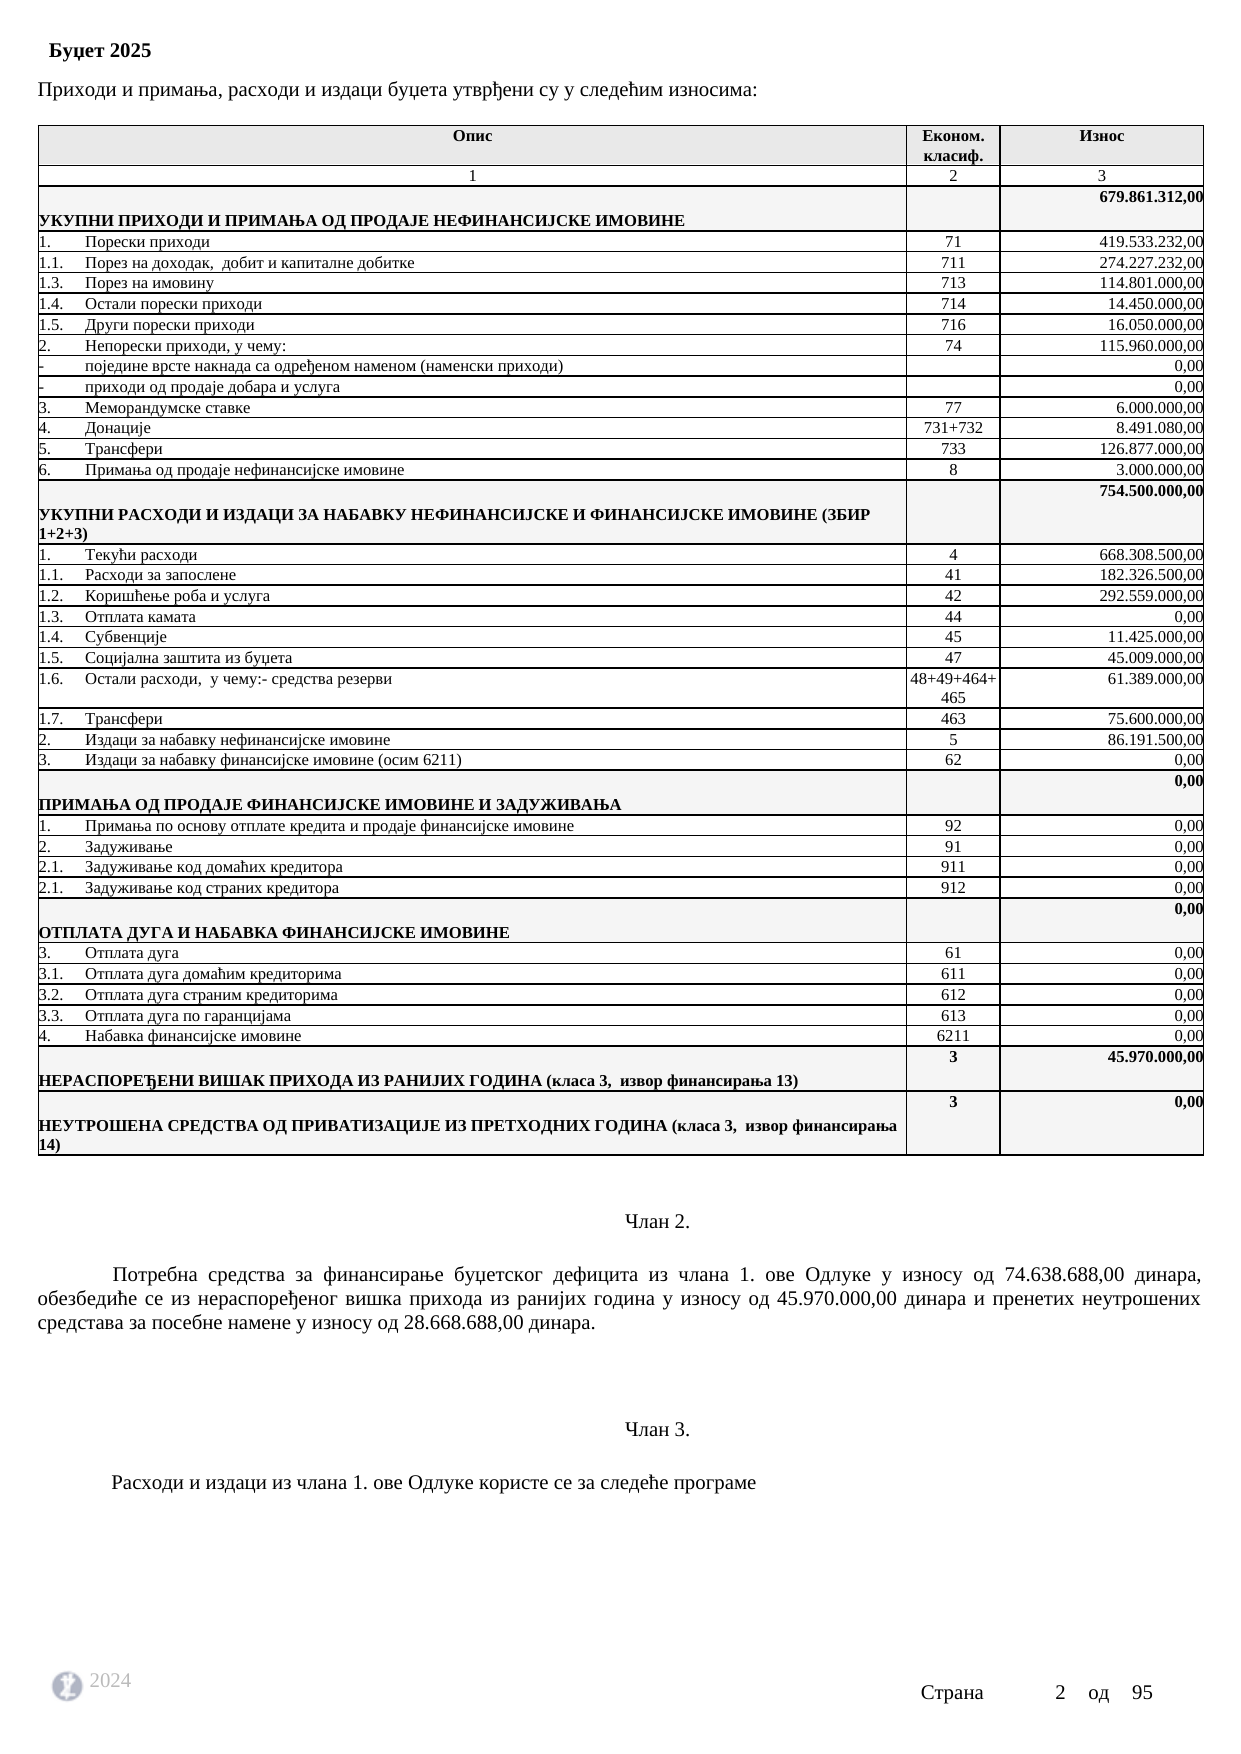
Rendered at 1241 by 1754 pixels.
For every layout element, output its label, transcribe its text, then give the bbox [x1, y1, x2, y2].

table_cell 733 [907, 439, 999, 458]
table_cell Расходи за запослене [85, 565, 906, 584]
table_cell приходи од продаје добара и услуга [85, 377, 906, 396]
table_cell 0,00 [1001, 964, 1203, 983]
table_cell [907, 356, 999, 375]
table_cell 679.861.312,00 [1001, 187, 1203, 230]
table_cell 0,00 [1001, 607, 1203, 626]
table_cell 114.801.000,00 [1001, 273, 1203, 292]
table_cell 419.533.232,00 [1001, 232, 1203, 251]
table_cell Донације [85, 418, 906, 437]
table_cell НЕРАСПОРЕЂЕНИ ВИШАК ПРИХОДА ИЗ РАНИЈИХ ГОДИНА (класа 3, извор финансирања 13) [39, 1047, 906, 1090]
table_cell Социјална заштита из буџета [85, 648, 906, 667]
table_cell 2. [39, 335, 85, 354]
table_cell Отплата дуга по гаранцијама [85, 1006, 906, 1025]
table_cell 4 [907, 545, 999, 563]
table_cell 1.4. [39, 294, 85, 313]
table_cell Трансфери [85, 439, 906, 458]
table_cell Остали расходи, у чему:- средства резерви [85, 669, 906, 707]
table_cell 0,00 [1001, 857, 1203, 876]
table_cell 463 [907, 709, 999, 728]
table_cell 613 [907, 1006, 999, 1025]
table_cell Трансфери [85, 709, 906, 728]
table_cell 2. [39, 836, 85, 856]
table_cell Порез на имовину [85, 273, 906, 292]
table_cell 3 [1001, 166, 1203, 185]
table_cell Задуживање код страних кредитора [85, 878, 906, 897]
table_cell - [39, 356, 85, 375]
table_cell Набавка финансијске имовине [85, 1026, 906, 1045]
table_cell 45 [907, 627, 999, 646]
table_cell 911 [907, 857, 999, 876]
table_cell 1.5. [39, 648, 85, 667]
table_cell Примања од продаје нефинансијске имовине [85, 460, 906, 479]
table_cell 8.491.080,00 [1001, 418, 1203, 437]
table_cell 62 [907, 750, 999, 769]
table_cell поједине врсте накнада са одређеном наменом (наменски приходи) [85, 356, 906, 375]
table_cell Непорески приходи, у чему: [85, 335, 906, 354]
table_cell 1.3. [39, 273, 85, 292]
table_cell 47 [907, 648, 999, 667]
table_cell 713 [907, 273, 999, 292]
table_cell 182.326.500,00 [1001, 565, 1203, 584]
text Потребна средства за финансирање буџетског дефицита из члана 1. ове Одлуке у износу од 74.638.688,00 динара, обезбедиће се из нераспоређеног вишка прихода из ранијих година у износу од 45.970.000,00 динара и пренетих неутрошених средстава за посебне намене у износу од 28.668.688,00 динара. [37, 1262, 1203, 1334]
table_cell 0,00 [1001, 771, 1203, 814]
table_cell 0,00 [1001, 816, 1203, 835]
table_cell Текући расходи [85, 545, 906, 563]
table_cell [907, 187, 999, 230]
table_cell 6.000.000,00 [1001, 398, 1203, 417]
table_cell 86.191.500,00 [1001, 730, 1203, 748]
table_cell 754.500.000,00 [1001, 481, 1203, 543]
table_cell 2.1. [39, 857, 85, 876]
table_cell 75.600.000,00 [1001, 709, 1203, 728]
table_cell Издаци за набавку нефинансијске имовине [85, 730, 906, 748]
table_cell 292.559.000,00 [1001, 586, 1203, 605]
table_cell 1.1. [39, 252, 85, 272]
table_cell 3. [39, 398, 85, 417]
table_cell 91 [907, 836, 999, 856]
table_cell 274.227.232,00 [1001, 252, 1203, 272]
table_cell 4. [39, 1026, 85, 1045]
table_header Опис [39, 126, 906, 164]
table_cell 1.4. [39, 627, 85, 646]
table_cell 3.2. [39, 985, 85, 1004]
table_cell 45.009.000,00 [1001, 648, 1203, 667]
table_cell 61 [907, 943, 999, 962]
table_cell 3. [39, 943, 85, 962]
table_cell 0,00 [1001, 878, 1203, 897]
table_cell Други порески приходи [85, 315, 906, 334]
table_cell 711 [907, 252, 999, 272]
table_cell 115.960.000,00 [1001, 335, 1203, 354]
table_cell 3. [39, 750, 85, 769]
table_cell Задуживање код домаћих кредитора [85, 857, 906, 876]
table_cell 668.308.500,00 [1001, 545, 1203, 563]
table_cell [907, 481, 999, 543]
table_cell 8 [907, 460, 999, 479]
table_header Економ. класиф. [907, 126, 999, 164]
table_cell [907, 899, 999, 942]
table_cell 1. [39, 232, 85, 251]
table_cell [907, 377, 999, 396]
table_cell Субвенције [85, 627, 906, 646]
table_cell 0,00 [1001, 377, 1203, 396]
table_cell 92 [907, 816, 999, 835]
text Члан 3. [37, 1417, 1203, 1441]
table_cell 5. [39, 439, 85, 458]
table_cell Меморандумске ставке [85, 398, 906, 417]
table_cell 716 [907, 315, 999, 334]
table_cell 61.389.000,00 [1001, 669, 1203, 707]
table_cell 912 [907, 878, 999, 897]
table_cell 11.425.000,00 [1001, 627, 1203, 646]
table_cell Издаци за набавку финансијске имовине (осим 6211) [85, 750, 906, 769]
table_cell Примања по основу отплате кредита и продаје финансијске имовине [85, 816, 906, 835]
table_cell 71 [907, 232, 999, 251]
table_cell [907, 771, 999, 814]
table_cell Отплата камата [85, 607, 906, 626]
table_cell НЕУТРОШЕНА СРЕДСТВА ОД ПРИВАТИЗАЦИЈЕ ИЗ ПРЕТХОДНИХ ГОДИНА (класа 3, извор финансирања 14) [39, 1092, 906, 1154]
text Расходи и издаци из члана 1. ове Одлуке користе се за следеће програме [37, 1470, 1203, 1494]
table_cell 74 [907, 335, 999, 354]
table_cell Порески приходи [85, 232, 906, 251]
table_cell 0,00 [1001, 836, 1203, 856]
table_cell 0,00 [1001, 1026, 1203, 1045]
table_cell 6. [39, 460, 85, 479]
picture [48, 1668, 87, 1706]
table_cell 3.3. [39, 1006, 85, 1025]
table_cell 126.877.000,00 [1001, 439, 1203, 458]
table_cell 41 [907, 565, 999, 584]
table_cell 1.3. [39, 607, 85, 626]
table_cell 1.5. [39, 315, 85, 334]
table_cell 1. [39, 545, 85, 563]
table_cell 2.1. [39, 878, 85, 897]
table_cell 1. [39, 816, 85, 835]
table_cell 2. [39, 730, 85, 748]
table_cell Задуживање [85, 836, 906, 856]
table_cell 44 [907, 607, 999, 626]
table_cell 0,00 [1001, 750, 1203, 769]
table_cell 3 [907, 1047, 999, 1090]
table_cell 714 [907, 294, 999, 313]
table_cell 3 [907, 1092, 999, 1154]
table_cell 1 [39, 166, 906, 185]
table_cell - [39, 377, 85, 396]
table_cell 0,00 [1001, 899, 1203, 942]
table_cell Отплата дуга [85, 943, 906, 962]
table_cell УКУПНИ ПРИХОДИ И ПРИМАЊА ОД ПРОДАЈЕ НЕФИНАНСИЈСКЕ ИМОВИНЕ [39, 187, 906, 230]
table_cell Отплата дуга домаћим кредиторима [85, 964, 906, 983]
table_cell УКУПНИ РАСХОДИ И ИЗДАЦИ ЗА НАБАВКУ НЕФИНАНСИЈСКЕ И ФИНАНСИЈСКЕ ИМОВИНЕ (ЗБИР 1+2+3) [39, 481, 906, 543]
table_cell ПРИМАЊА ОД ПРОДАЈЕ ФИНАНСИЈСКЕ ИМОВИНЕ И ЗАДУЖИВАЊА [39, 771, 906, 814]
table_cell 6211 [907, 1026, 999, 1045]
table_cell 3.1. [39, 964, 85, 983]
table_cell 3.000.000,00 [1001, 460, 1203, 479]
table_cell 1.7. [39, 709, 85, 728]
table_cell 0,00 [1001, 356, 1203, 375]
table_cell 1.1. [39, 565, 85, 584]
table_cell 5 [907, 730, 999, 748]
table_cell 42 [907, 586, 999, 605]
table_cell 0,00 [1001, 1006, 1203, 1025]
table_cell ОТПЛАТА ДУГА И НАБАВКА ФИНАНСИЈСКЕ ИМОВИНЕ [39, 899, 906, 942]
table_cell 611 [907, 964, 999, 983]
table_cell 45.970.000,00 [1001, 1047, 1203, 1090]
table_cell Порез на доходак, добит и капиталне добитке [85, 252, 906, 272]
table_cell 1.6. [39, 669, 85, 707]
table_cell Отплата дуга страним кредиторима [85, 985, 906, 1004]
table_cell 48+49+464+465 [907, 669, 999, 707]
text Приходи и примања, расходи и издаци буџета утврђени су у следећим износима: [37, 77, 1203, 101]
table_cell 0,00 [1001, 943, 1203, 962]
table_header Износ [1001, 126, 1203, 164]
table_cell 612 [907, 985, 999, 1004]
table_cell 4. [39, 418, 85, 437]
table_cell 0,00 [1001, 985, 1203, 1004]
table_cell 2 [907, 166, 999, 185]
table_cell Остали порески приходи [85, 294, 906, 313]
text Члан 2. [37, 1209, 1203, 1233]
table_cell 1.2. [39, 586, 85, 605]
table_cell 77 [907, 398, 999, 417]
table_cell 0,00 [1001, 1092, 1203, 1154]
table_cell 731+732 [907, 418, 999, 437]
table_cell Коришћење роба и услуга [85, 586, 906, 605]
table_cell 14.450.000,00 [1001, 294, 1203, 313]
table_cell 16.050.000,00 [1001, 315, 1203, 334]
